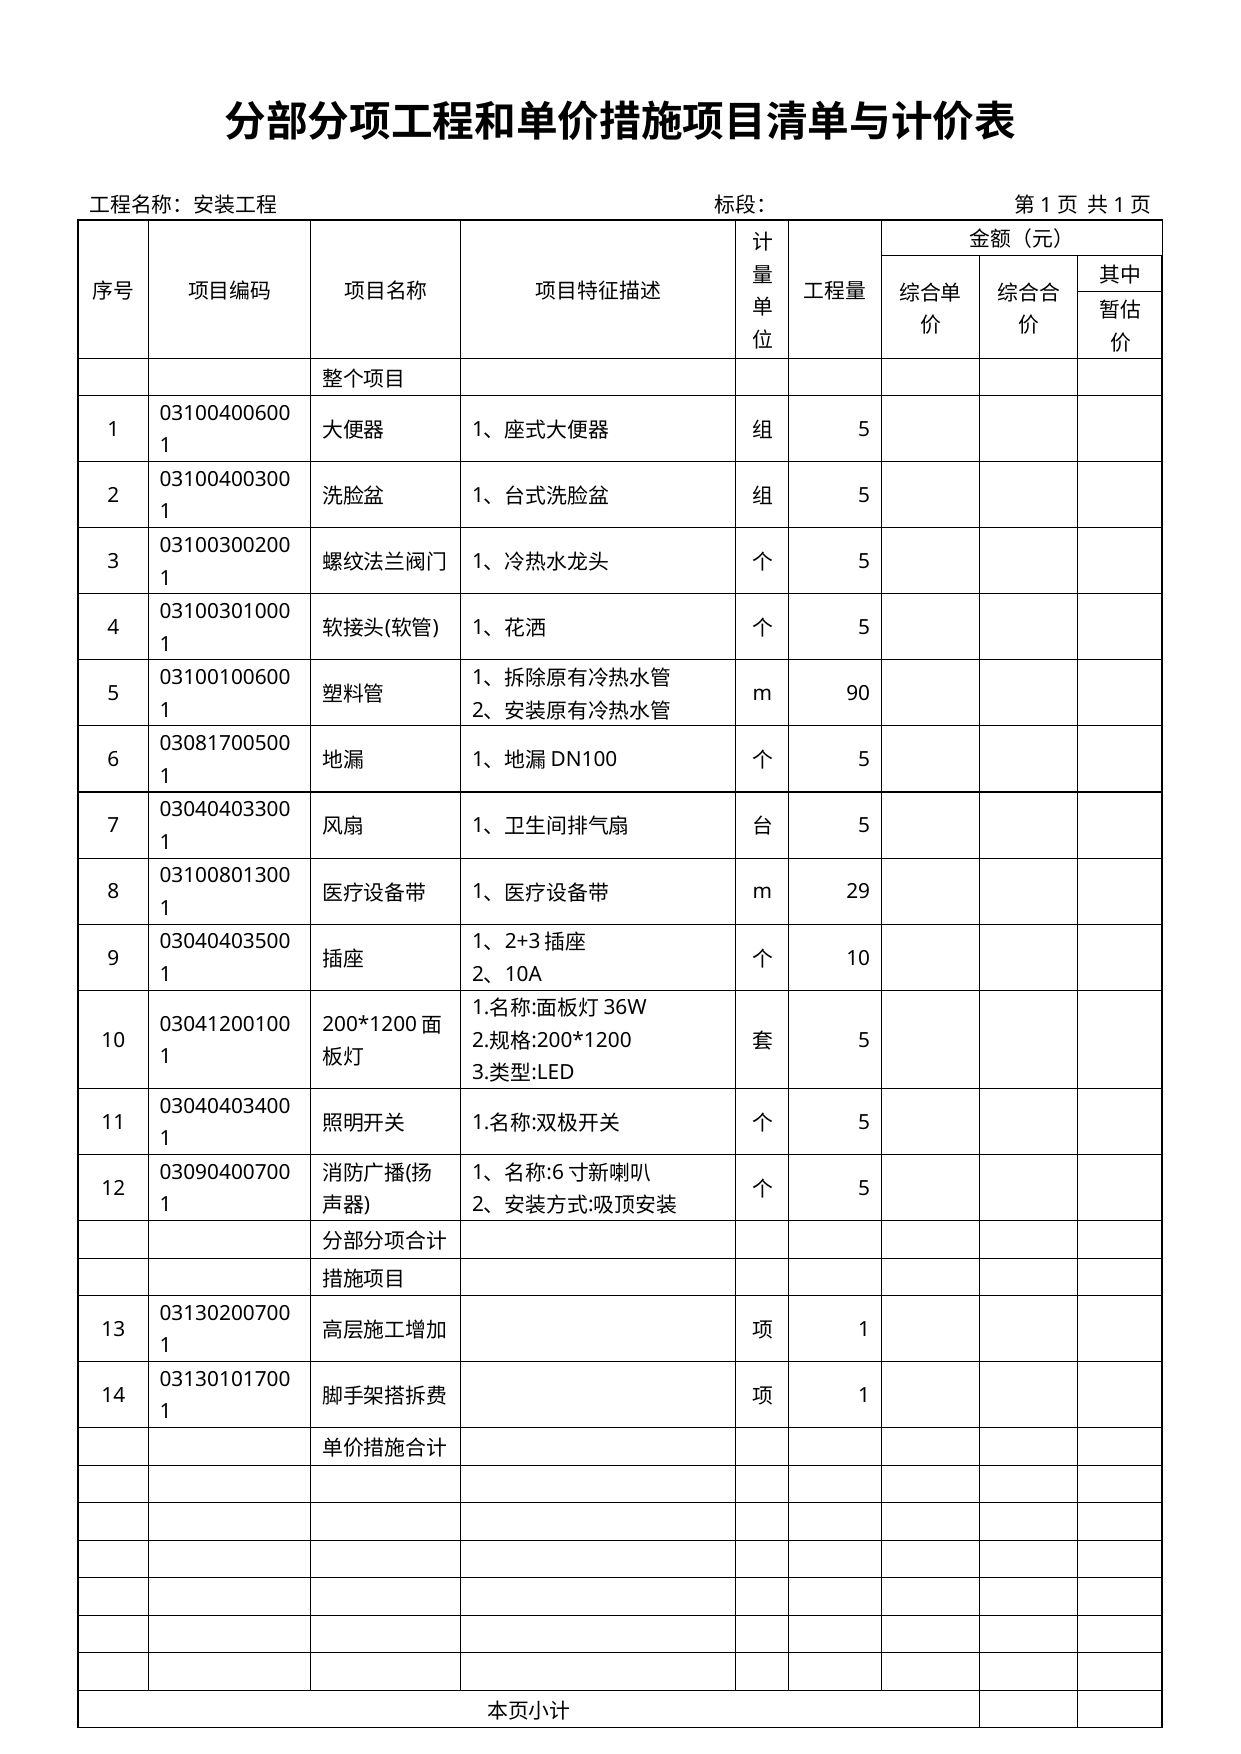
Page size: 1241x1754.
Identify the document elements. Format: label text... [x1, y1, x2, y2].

table_cell 031003002001 [149, 528, 310, 593]
table_cell 200*1200面板灯 [311, 991, 460, 1088]
table_cell [789, 1541, 881, 1577]
table_cell [980, 594, 1077, 659]
table_cell [882, 1541, 979, 1577]
table_cell 1、医疗设备带 [461, 859, 735, 923]
table_cell [882, 1653, 979, 1690]
table_cell [461, 1578, 735, 1615]
table_cell 洗脸盆 [311, 462, 460, 527]
table_cell 1、拆除原有冷热水管 2、安装原有冷热水管 [461, 660, 735, 725]
table_cell [311, 1616, 460, 1652]
table_cell 3 [79, 528, 148, 593]
table_cell 工程量 [789, 221, 881, 358]
table_cell 030404035001 [149, 925, 310, 989]
table_cell 5 [789, 726, 881, 791]
table_cell [980, 462, 1077, 527]
table_cell 1、地漏DN100 [461, 726, 735, 791]
table_cell 个 [736, 594, 788, 659]
table_cell 个 [736, 1155, 788, 1220]
table_cell [311, 1503, 460, 1540]
table_cell [461, 1616, 735, 1652]
table_cell 整个项目 [311, 359, 460, 395]
table_cell [149, 359, 310, 395]
table_cell 1、卫生间排气扇 [461, 793, 735, 857]
table_cell 5 [789, 528, 881, 593]
table_cell [980, 1428, 1077, 1465]
table_cell [1078, 1616, 1161, 1652]
table_cell [882, 1362, 979, 1427]
table_cell [980, 1691, 1077, 1727]
table_cell 分部分项合计 [311, 1221, 460, 1258]
table_cell 90 [789, 660, 881, 725]
table_cell [1078, 1259, 1161, 1295]
table_cell [980, 1616, 1077, 1652]
table_cell 7 [79, 793, 148, 857]
table_cell [311, 1466, 460, 1502]
table_cell [736, 1503, 788, 1540]
table_cell [980, 1362, 1077, 1427]
table_cell 综合单价 [882, 256, 979, 358]
table_cell 序号 [79, 221, 148, 358]
table_cell [461, 1503, 735, 1540]
table_cell [980, 859, 1077, 923]
table_cell 项目编码 [149, 221, 310, 358]
table_cell 台 [736, 793, 788, 857]
table_cell [882, 359, 979, 395]
table_cell [789, 1503, 881, 1540]
table_cell [882, 1466, 979, 1502]
table_cell 塑料管 [311, 660, 460, 725]
table_cell [461, 1296, 735, 1361]
table_cell [980, 1541, 1077, 1577]
table_cell [1078, 1221, 1161, 1258]
table_cell [980, 1296, 1077, 1361]
table_cell 综合合价 [980, 256, 1077, 358]
table_cell 照明开关 [311, 1089, 460, 1154]
table_cell [789, 1466, 881, 1502]
table_cell [980, 1653, 1077, 1690]
table_cell 031003010001 [149, 594, 310, 659]
table_cell [882, 859, 979, 923]
table_cell 金额（元） [882, 221, 1162, 254]
table_cell [736, 1578, 788, 1615]
table_cell 11 [79, 1089, 148, 1154]
table_cell 1、名称:6寸新喇叭 2、安装方式:吸顶安装 [461, 1155, 735, 1220]
table_cell 10 [789, 925, 881, 989]
table_cell [461, 1221, 735, 1258]
table_cell 1、冷热水龙头 [461, 528, 735, 593]
table_cell [789, 1428, 881, 1465]
table_cell [882, 1259, 979, 1295]
table_cell 1、花洒 [461, 594, 735, 659]
table_cell 031302007001 [149, 1296, 310, 1361]
table_cell [882, 396, 979, 461]
table_cell [1078, 1466, 1161, 1502]
table_header 分部分项工程和单价措施项目清单与计价表 [78, 76, 1162, 159]
table_cell [79, 1578, 148, 1615]
table_cell [1078, 462, 1161, 527]
table_cell [79, 1503, 148, 1540]
table_cell [149, 1616, 310, 1652]
table_cell 单价措施合计 [311, 1428, 460, 1465]
table_cell [461, 1466, 735, 1502]
table_cell [311, 1541, 460, 1577]
table_cell 暂估价 [1078, 292, 1161, 358]
table_cell m [736, 859, 788, 923]
table_cell [1078, 1653, 1161, 1690]
table_cell [980, 1503, 1077, 1540]
table_cell [1078, 925, 1161, 989]
table_cell [149, 1541, 310, 1577]
table_cell [736, 1466, 788, 1502]
table_cell [79, 1221, 148, 1258]
table_cell [736, 1653, 788, 1690]
table_cell 030412001001 [149, 991, 310, 1088]
table_cell [789, 1259, 881, 1295]
table_cell [1078, 396, 1161, 461]
table_cell 030404034001 [149, 1089, 310, 1154]
table_cell [882, 1155, 979, 1220]
table_cell [789, 359, 881, 395]
table_cell [882, 1089, 979, 1154]
table_cell 插座 [311, 925, 460, 989]
table_cell [1078, 726, 1161, 791]
table_cell 5 [789, 793, 881, 857]
table_cell 29 [789, 859, 881, 923]
table_cell [980, 1578, 1077, 1615]
table_cell [980, 793, 1077, 857]
table_cell 2 [79, 462, 148, 527]
table_cell 螺纹法兰阀门 [311, 528, 460, 593]
table_cell 5 [789, 594, 881, 659]
table_cell 031301017001 [149, 1362, 310, 1427]
table_cell [1078, 594, 1161, 659]
table_cell 高层施工增加 [311, 1296, 460, 1361]
table_cell 4 [79, 594, 148, 659]
table_cell [980, 991, 1077, 1088]
table_cell 第 1 页 共 1 页 [892, 159, 1162, 219]
table_cell [79, 1428, 148, 1465]
table_cell [1078, 1691, 1161, 1727]
table_cell 消防广播(扬声器) [311, 1155, 460, 1220]
table_cell [980, 1155, 1077, 1220]
table_cell [79, 1259, 148, 1295]
table_cell [789, 1221, 881, 1258]
table_cell [461, 359, 735, 395]
table_cell 1 [789, 1296, 881, 1361]
table_cell [1078, 1362, 1161, 1427]
table_cell 5 [789, 462, 881, 527]
table_cell [736, 1428, 788, 1465]
table_cell 项目名称 [311, 221, 460, 358]
table_cell 组 [736, 396, 788, 461]
table_cell [461, 1428, 735, 1465]
table_cell 5 [79, 660, 148, 725]
table_cell [736, 1259, 788, 1295]
table_cell [149, 1503, 310, 1540]
table_cell 9 [79, 925, 148, 989]
table_cell 地漏 [311, 726, 460, 791]
table_cell [882, 1296, 979, 1361]
table_cell 措施项目 [311, 1259, 460, 1295]
table_cell 8 [79, 859, 148, 923]
table_cell 本页小计 [79, 1691, 979, 1727]
table_cell 套 [736, 991, 788, 1088]
table_cell 项 [736, 1296, 788, 1361]
table_cell 12 [79, 1155, 148, 1220]
table_cell 软接头(软管) [311, 594, 460, 659]
table_cell [1078, 1541, 1161, 1577]
table_cell 工程名称：安装工程 [78, 159, 703, 219]
table_cell [79, 359, 148, 395]
table_cell [311, 1578, 460, 1615]
table_cell [882, 462, 979, 527]
table_cell 031001006001 [149, 660, 310, 725]
table_cell [461, 1259, 735, 1295]
table_cell [980, 925, 1077, 989]
table_cell [736, 1221, 788, 1258]
table_cell [149, 1578, 310, 1615]
table_cell 030817005001 [149, 726, 310, 791]
table_cell [882, 528, 979, 593]
table_cell [149, 1259, 310, 1295]
table_cell 个 [736, 1089, 788, 1154]
table_cell 个 [736, 528, 788, 593]
table_cell [882, 1616, 979, 1652]
table_cell [882, 1221, 979, 1258]
table_cell [882, 1503, 979, 1540]
table_cell 其中 [1078, 256, 1161, 291]
table_cell m [736, 660, 788, 725]
table_cell 5 [789, 1089, 881, 1154]
table_cell [461, 1362, 735, 1427]
table_cell 031004006001 [149, 396, 310, 461]
table_cell [882, 594, 979, 659]
table_cell [882, 793, 979, 857]
table_cell [79, 1616, 148, 1652]
table_cell [882, 991, 979, 1088]
table_cell [1078, 1296, 1161, 1361]
table_cell 1.名称:双极开关 [461, 1089, 735, 1154]
table_cell [1078, 859, 1161, 923]
table_cell [980, 396, 1077, 461]
table_cell [789, 1616, 881, 1652]
table_cell 风扇 [311, 793, 460, 857]
table_cell 1、座式大便器 [461, 396, 735, 461]
table_cell 大便器 [311, 396, 460, 461]
table_cell [882, 660, 979, 725]
table_cell 14 [79, 1362, 148, 1427]
table_cell 1、台式洗脸盆 [461, 462, 735, 527]
table_cell 个 [736, 925, 788, 989]
table_cell 13 [79, 1296, 148, 1361]
table_cell 计量单位 [736, 221, 788, 358]
table_cell [311, 1653, 460, 1690]
table_cell 5 [789, 1155, 881, 1220]
table_cell [1078, 1428, 1161, 1465]
table_cell [736, 1541, 788, 1577]
table_cell [980, 660, 1077, 725]
table_cell [149, 1428, 310, 1465]
table_cell [1078, 660, 1161, 725]
table_cell 5 [789, 991, 881, 1088]
table_cell [736, 359, 788, 395]
table_cell [882, 726, 979, 791]
table_cell 项目特征描述 [461, 221, 735, 358]
table_cell 5 [789, 396, 881, 461]
table_cell 030404033001 [149, 793, 310, 857]
table_cell [980, 359, 1077, 395]
table_cell [980, 1466, 1077, 1502]
table_cell [461, 1653, 735, 1690]
table_cell [980, 1259, 1077, 1295]
table_cell 项 [736, 1362, 788, 1427]
table_cell [980, 726, 1077, 791]
table_cell 031008013001 [149, 859, 310, 923]
table_cell [1078, 1578, 1161, 1615]
table_cell 组 [736, 462, 788, 527]
table_cell [1078, 528, 1161, 593]
table_cell [789, 1653, 881, 1690]
table_cell 1、2+3插座 2、10A [461, 925, 735, 989]
table_cell [789, 1578, 881, 1615]
table_cell [1078, 1089, 1161, 1154]
table_cell 6 [79, 726, 148, 791]
table_cell 个 [736, 726, 788, 791]
table_cell [461, 1541, 735, 1577]
table_cell [882, 1578, 979, 1615]
table_cell [882, 925, 979, 989]
table_cell 030904007001 [149, 1155, 310, 1220]
table_cell [980, 528, 1077, 593]
table_cell [980, 1221, 1077, 1258]
table_cell [149, 1221, 310, 1258]
table_cell 脚手架搭拆费 [311, 1362, 460, 1427]
table_cell 1 [789, 1362, 881, 1427]
table_cell 10 [79, 991, 148, 1088]
table_cell [1078, 359, 1161, 395]
table_cell 1 [79, 396, 148, 461]
table_cell [980, 1089, 1077, 1154]
table_cell 标段： [703, 159, 892, 219]
table_cell [1078, 1155, 1161, 1220]
table_cell 1.名称:面板灯36W 2.规格:200*1200 3.类型:LED [461, 991, 735, 1088]
table_cell [79, 1541, 148, 1577]
table_cell [1078, 1503, 1161, 1540]
table_cell [149, 1653, 310, 1690]
table_cell [1078, 793, 1161, 857]
table_cell [1078, 991, 1161, 1088]
table_cell 医疗设备带 [311, 859, 460, 923]
table_cell [79, 1653, 148, 1690]
table_cell [736, 1616, 788, 1652]
table_cell [79, 1466, 148, 1502]
table_cell 031004003001 [149, 462, 310, 527]
table_cell [882, 1428, 979, 1465]
table_cell [149, 1466, 310, 1502]
